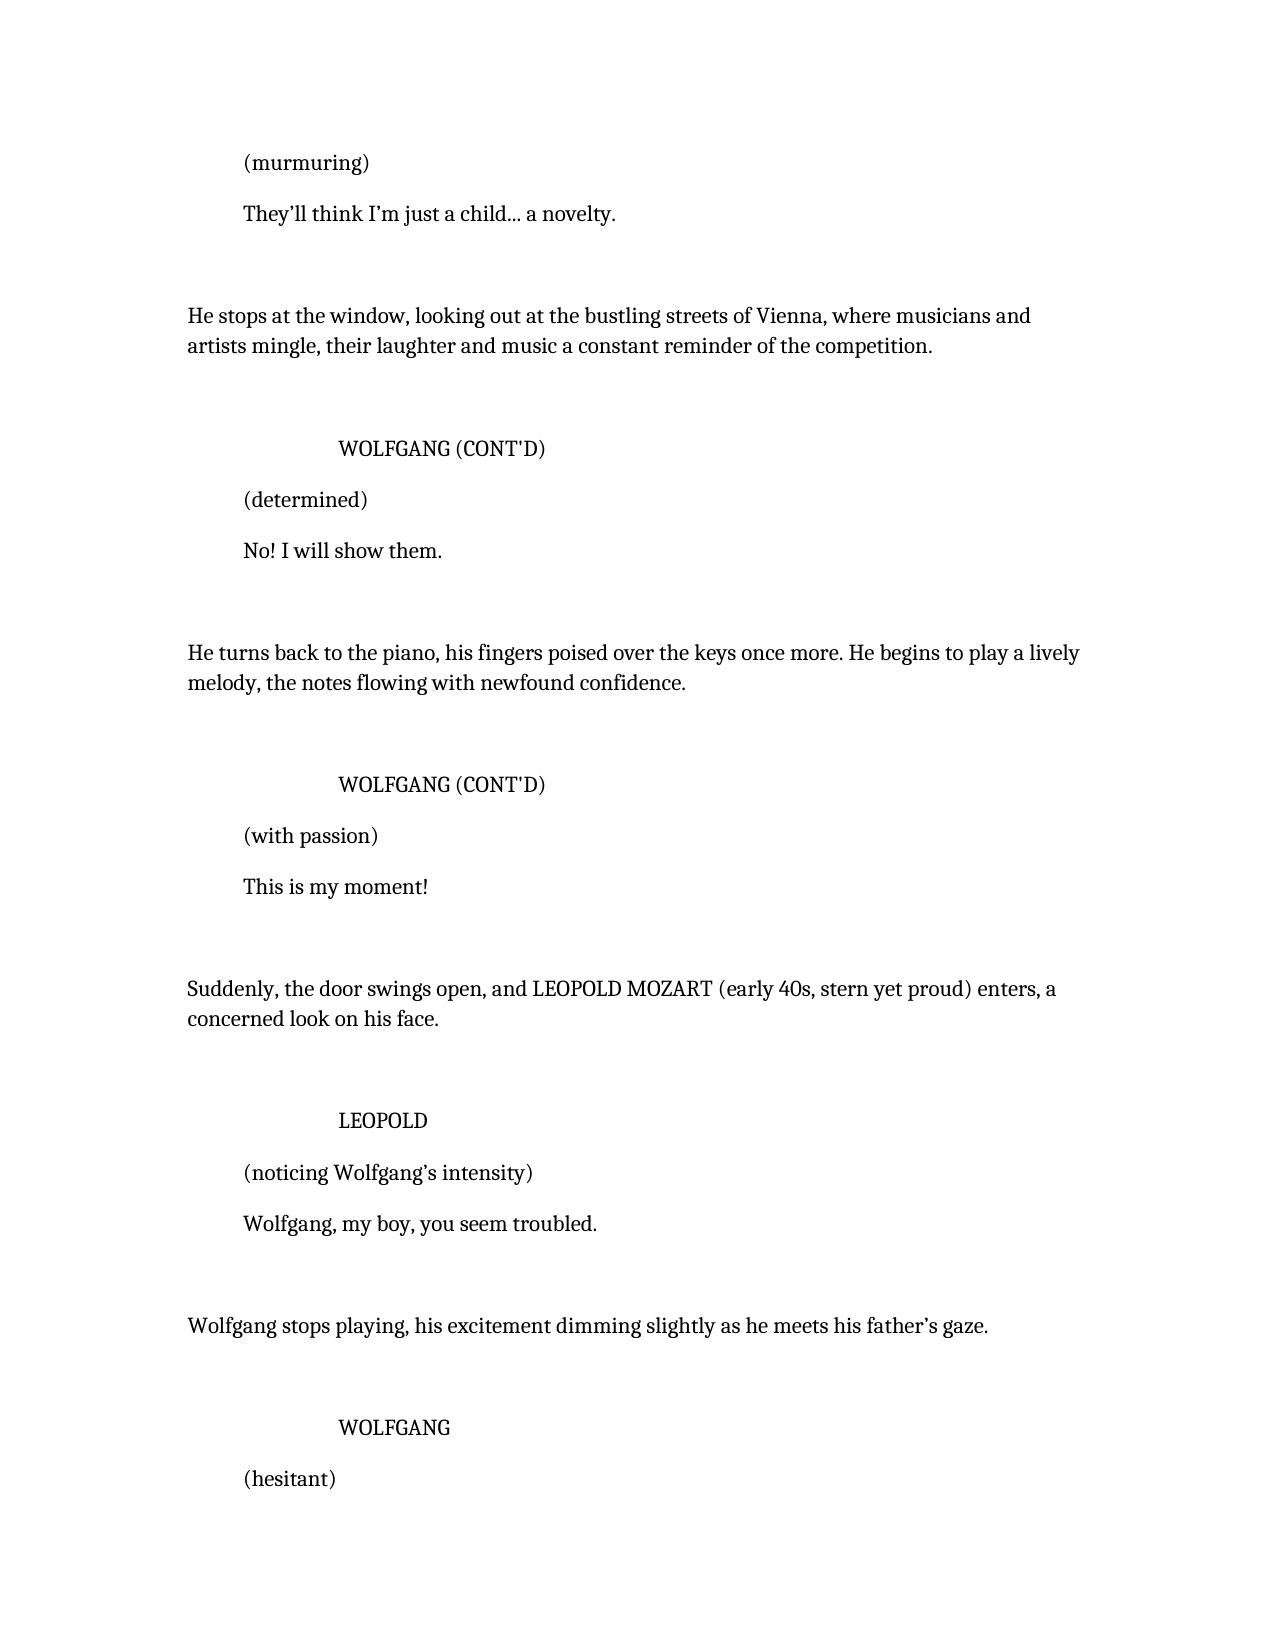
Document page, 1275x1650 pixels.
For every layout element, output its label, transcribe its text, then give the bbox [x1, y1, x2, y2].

text LEOPOLD [187, 1108, 1087, 1135]
text Wolfgang stops playing, his excitement dimming slightly as he meets his father’s gaze. [187, 1312, 1087, 1339]
text (determined) [187, 486, 1087, 513]
text (noticing Wolfgang’s intensity) [187, 1159, 1087, 1186]
text They’ll think I’m just a child... a novelty. [187, 201, 1087, 227]
text Wolfgang, my boy, you seem troubled. [187, 1210, 1087, 1237]
text He turns back to the piano, his fingers poised over the keys once more. He begins to play a lively melody, the notes flowing with newfound confidence. [187, 639, 1087, 696]
text WOLFGANG [187, 1414, 1087, 1441]
text He stops at the window, looking out at the bustling streets of Vienna, where musicians and artists mingle, their laughter and music a constant reminder of the competition. [187, 303, 1087, 360]
text Suddenly, the door swings open, and LEOPOLD MOZART (early 40s, stern yet proud) enters, a concerned look on his face. [187, 976, 1087, 1033]
text WOLFGANG (CONT'D) [187, 435, 1087, 462]
text This is my moment! [187, 874, 1087, 900]
text WOLFGANG (CONT'D) [187, 772, 1087, 798]
text (with passion) [187, 823, 1087, 849]
text (hesitant) [187, 1466, 1087, 1492]
text No! I will show them. [187, 537, 1087, 564]
text (murmuring) [187, 150, 1087, 176]
